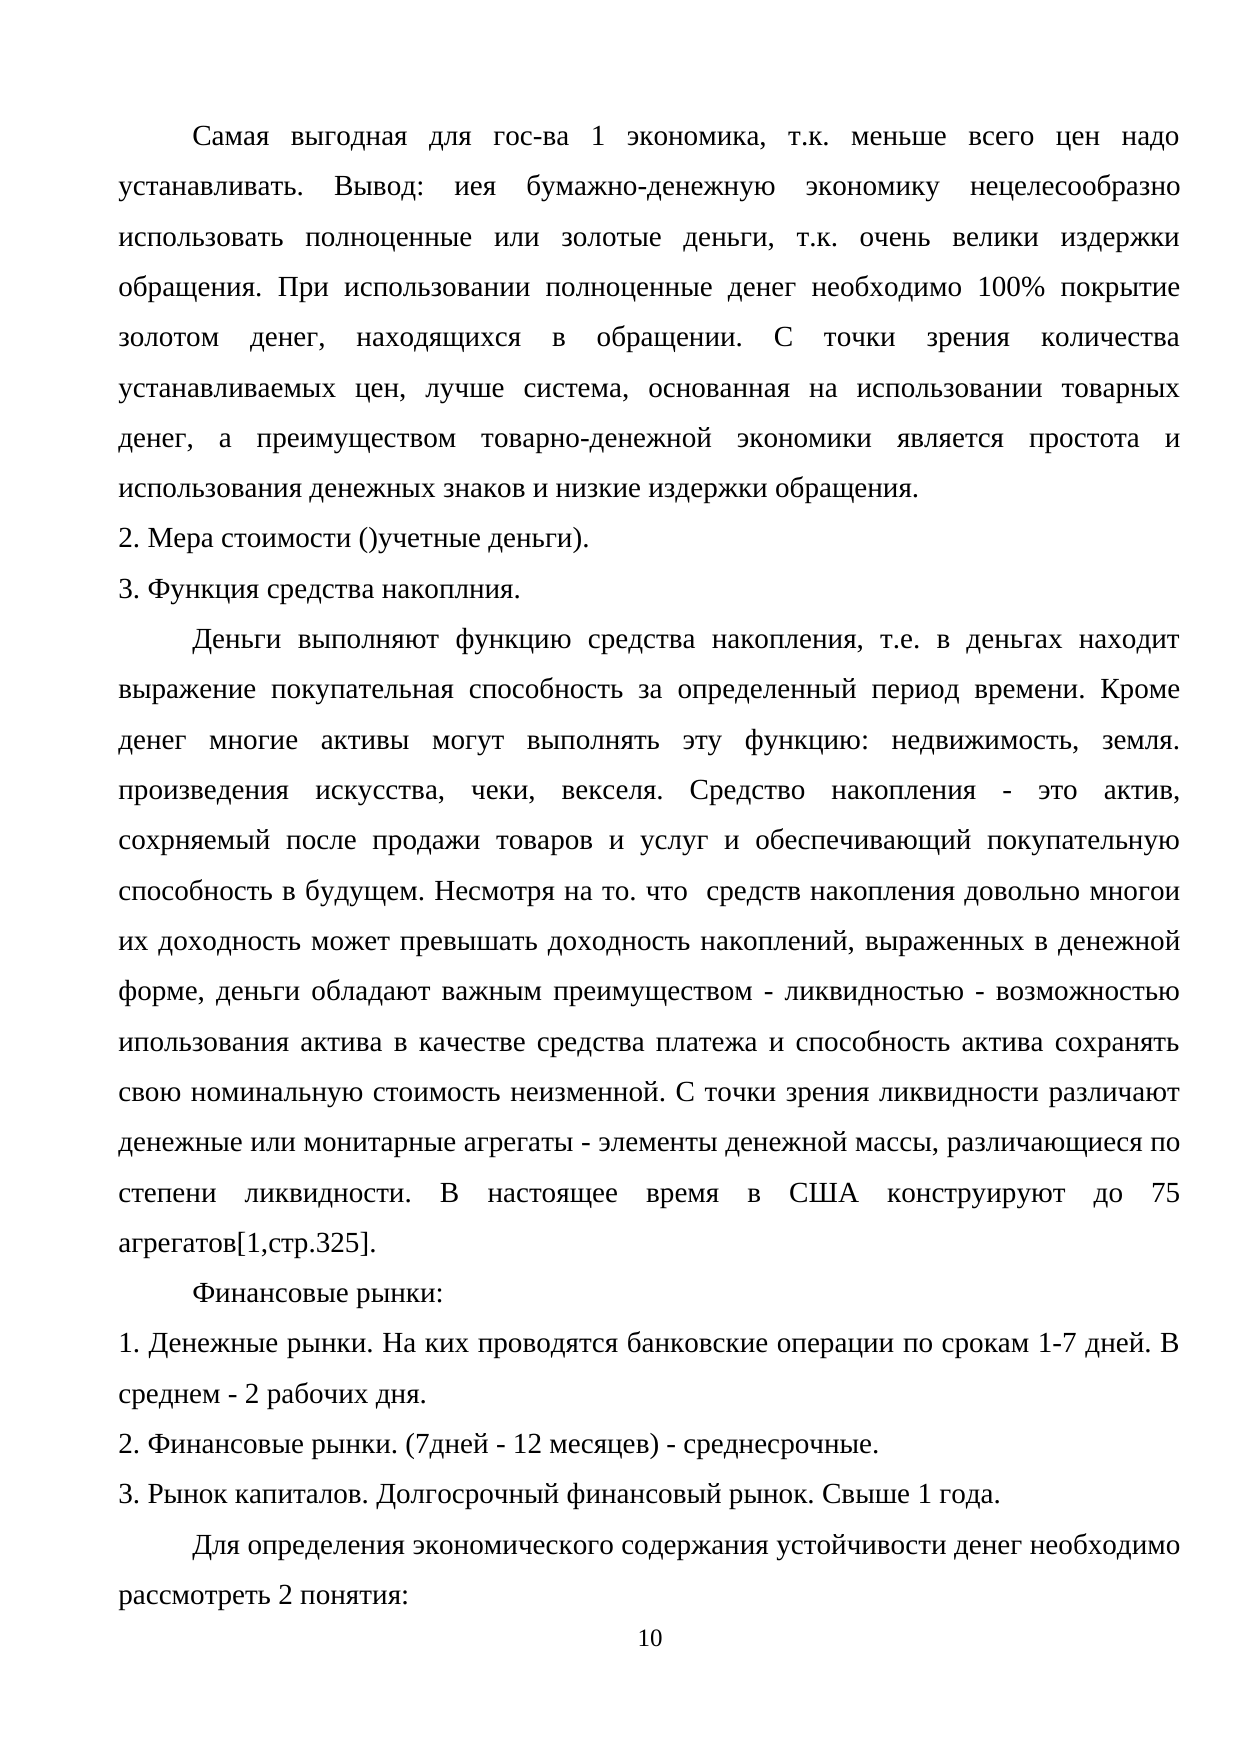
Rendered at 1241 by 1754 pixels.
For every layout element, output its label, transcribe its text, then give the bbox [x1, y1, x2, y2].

text 3. Рынок капиталов. Долгосрочный финансовый рынок. Свыше 1 года. [118, 1477, 1181, 1510]
text 3. Функция средства накоплния. [118, 571, 1181, 604]
text Деньги выполняют функцию средства накопления, т.е. в деньгах находит выражение покупательная способность за определенный период времени. Кроме денег многие активы могут выполнять эту функцию: недвижимость, земля. произведения искусства, чеки, векселя. Средство накопления - это актив, сохрняемый после продажи товаров и услуг и обеспечивающий покупательную способность в будущем. Несмотря на то. что средств накопления довольно многои их доходность может превышать доходность накоплений, выраженных в денежной форме, деньги обладают важным преимуществом - ликвидностью - возможностью ипользования актива в качестве средства платежа и способность актива сохранять свою номинальную стоимость неизменной. С точки зрения ликвидности различают денежные или монитарные агрегаты - элементы денежной массы, различающиеся по степени ликвидности. В настоящее время в США конструируют до 75 агрегатов[1,стр.325]. [118, 621, 1181, 1258]
text Для определения экономического содержания устойчивости денег необходимо рассмотреть 2 понятия: [118, 1527, 1181, 1611]
text Самая выгодная для гос-ва 1 экономика, т.к. меньше всего цен надо устанавливать. Вывод: иея бумажно-денежную экономику нецелесообразно использовать полноценные или золотые деньги, т.к. очень велики издержки обращения. При использовании полноценные денег необходимо 100% покрытие золотом денег, находящихся в обращении. С точки зрения количества устанавливаемых цен, лучше система, основанная на использовании товарных денег, а преимуществом товарно-денежной экономики является простота и использования денежных знаков и низкие издержки обращения. [118, 118, 1181, 504]
text 2. Мера стоимости ()учетные деньги). [118, 521, 1181, 554]
text 1. Денежные рынки. На ких проводятся банковские операции по срокам 1-7 дней. В среднем - 2 рабочих дня. [118, 1326, 1181, 1409]
text 2. Финансовые рынки. (7дней - 12 месяцев) - среднесрочные. [118, 1426, 1181, 1460]
text Финансовые рынки: [118, 1275, 1181, 1309]
